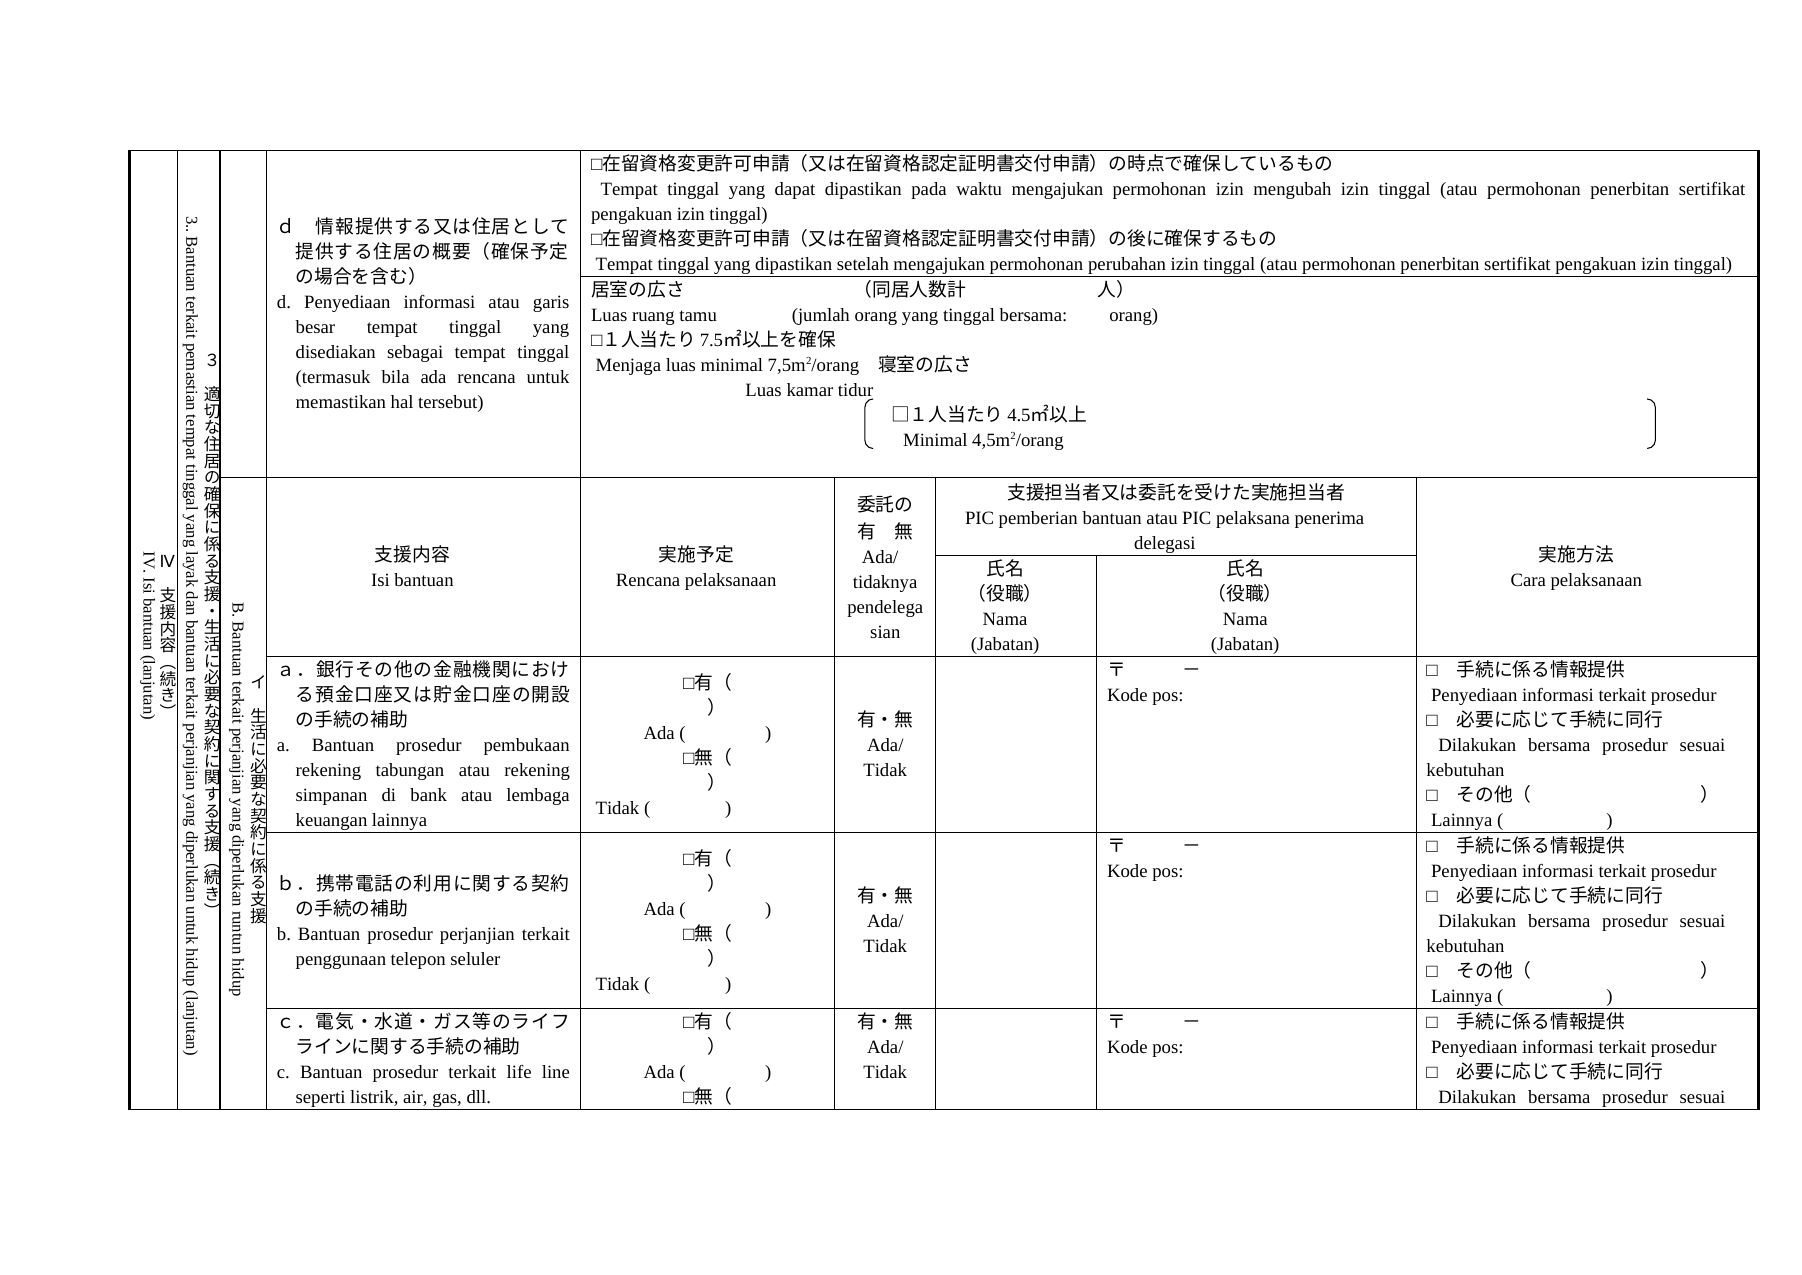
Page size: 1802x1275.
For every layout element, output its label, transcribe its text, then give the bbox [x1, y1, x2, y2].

table_cell 委託の 有 無 Ada/tidaknya pendelegasian [835, 478, 935, 656]
table_cell 氏名 （役職） Nama (Jabatan) [1097, 556, 1416, 656]
table_cell ａ．銀行その他の金融機関における預金口座又は貯金口座の開設の手続の補助 a. Bantuan prosedur pembukaan rekening tabungan atau rekening simpanan di bank atau lembaga keuangan lainnya [267, 657, 580, 832]
table_cell ｂ．携帯電話の利用に関する契約の手続の補助 b. Bantuan prosedur perjanjian terkait penggunaan telepon seluler [267, 833, 580, 1008]
table_cell □有（ ） Ada ( ) □無（ ） Tidak ( ) [581, 657, 834, 832]
table_cell 有・無 Ada/ Tidak [835, 657, 935, 832]
table_cell □ 手続に係る情報提供 Penyediaan informasi terkait prosedur □ 必要に応じて手続に同行 Dilakukan bersama prosedur sesuai kebutuhan □ その他（ ） Lainnya ( ) [1417, 657, 1757, 832]
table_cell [1417, 1009, 1757, 1109]
table_cell □ 手続に係る情報提供 Penyediaan informasi terkait prosedur □ 必要に応じて手続に同行 Dilakukan bersama prosedur sesuai kebutuhan □ その他（ ） Lainnya ( ) [1417, 833, 1757, 1008]
table_cell 実施方法 Cara pelaksanaan [1417, 478, 1757, 656]
table_cell 有・無 Ada/ Tidak [835, 1009, 935, 1109]
table_header ３ 適切な住居の確保に係る支援・生活に必要な契約に関する支援（続き） 3.. Bantuan terkait pemastian tempat tinggal yang layak dan bantuan terkait perjanjian yang diperlukan untuk hidup (lanjutan) [178, 151, 219, 1109]
table_cell 居室の広さ （同居人数計 人） Luas ruang tamu (jumlah orang yang tinggal bersama: orang) □１人当たり7.5㎡以上を確保 Menjaga luas minimal 7,5m2/orang 寝室の広さ Luas kamar tidur □１人当たり4.5㎡以上 Minimal 4,5m2/orang [581, 277, 1757, 477]
table_header [221, 151, 266, 477]
table_cell 〒 － Kode pos: [1097, 1009, 1416, 1109]
table_cell [936, 657, 1096, 832]
table_cell 氏名 （役職） Nama (Jabatan) [936, 556, 1096, 656]
table_cell [936, 1009, 1096, 1109]
table_cell □有（ ） Ada ( ) □無（ ） Tidak ( ) [581, 833, 834, 1008]
table_header Ⅳ 支援内容（続き） IV. Isi bantuan (lanjutan) [131, 151, 177, 1109]
table_cell 実施予定 Rencana pelaksanaan [581, 478, 834, 656]
table_header □在留資格変更許可申請（又は在留資格認定証明書交付申請）の時点で確保しているもの Tempat tinggal yang dapat dipastikan pada waktu mengajukan permohonan izin mengubah izin tinggal (atau permohonan penerbitan sertifikat pengakuan izin tinggal) □在留資格変更許可申請（又は在留資格認定証明書交付申請）の後に確保するもの Tempat tinggal yang dipastikan setelah mengajukan permohonan perubahan izin tinggal (atau permohonan penerbitan sertifikat pengakuan izin tinggal) [581, 151, 1757, 276]
table_cell イ 生活に必要な契約に係る支援 B. Bantuan terkait perjanjian yang diperlukan runtun hidup [221, 478, 266, 1109]
table_cell 支援内容 Isi bantuan [267, 478, 580, 656]
table_cell 〒 － Kode pos: [1097, 833, 1416, 1008]
table_cell 〒 － Kode pos: [1097, 657, 1416, 832]
table_header ｄ 情報提供する又は住居として提供する住居の概要（確保予定の場合を含む） d. Penyediaan informasi atau garis besar tempat tinggal yang disediakan sebagai tempat tinggal (termasuk bila ada rencana untuk memastikan hal tersebut) [267, 151, 580, 477]
table_cell [936, 833, 1096, 1008]
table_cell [581, 1009, 834, 1109]
table_cell 有・無 Ada/ Tidak [835, 833, 935, 1008]
table_cell 支援担当者又は委託を受けた実施担当者 PIC pemberian bantuan atau PIC pelaksana penerima delegasi [936, 478, 1416, 555]
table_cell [267, 1009, 580, 1109]
